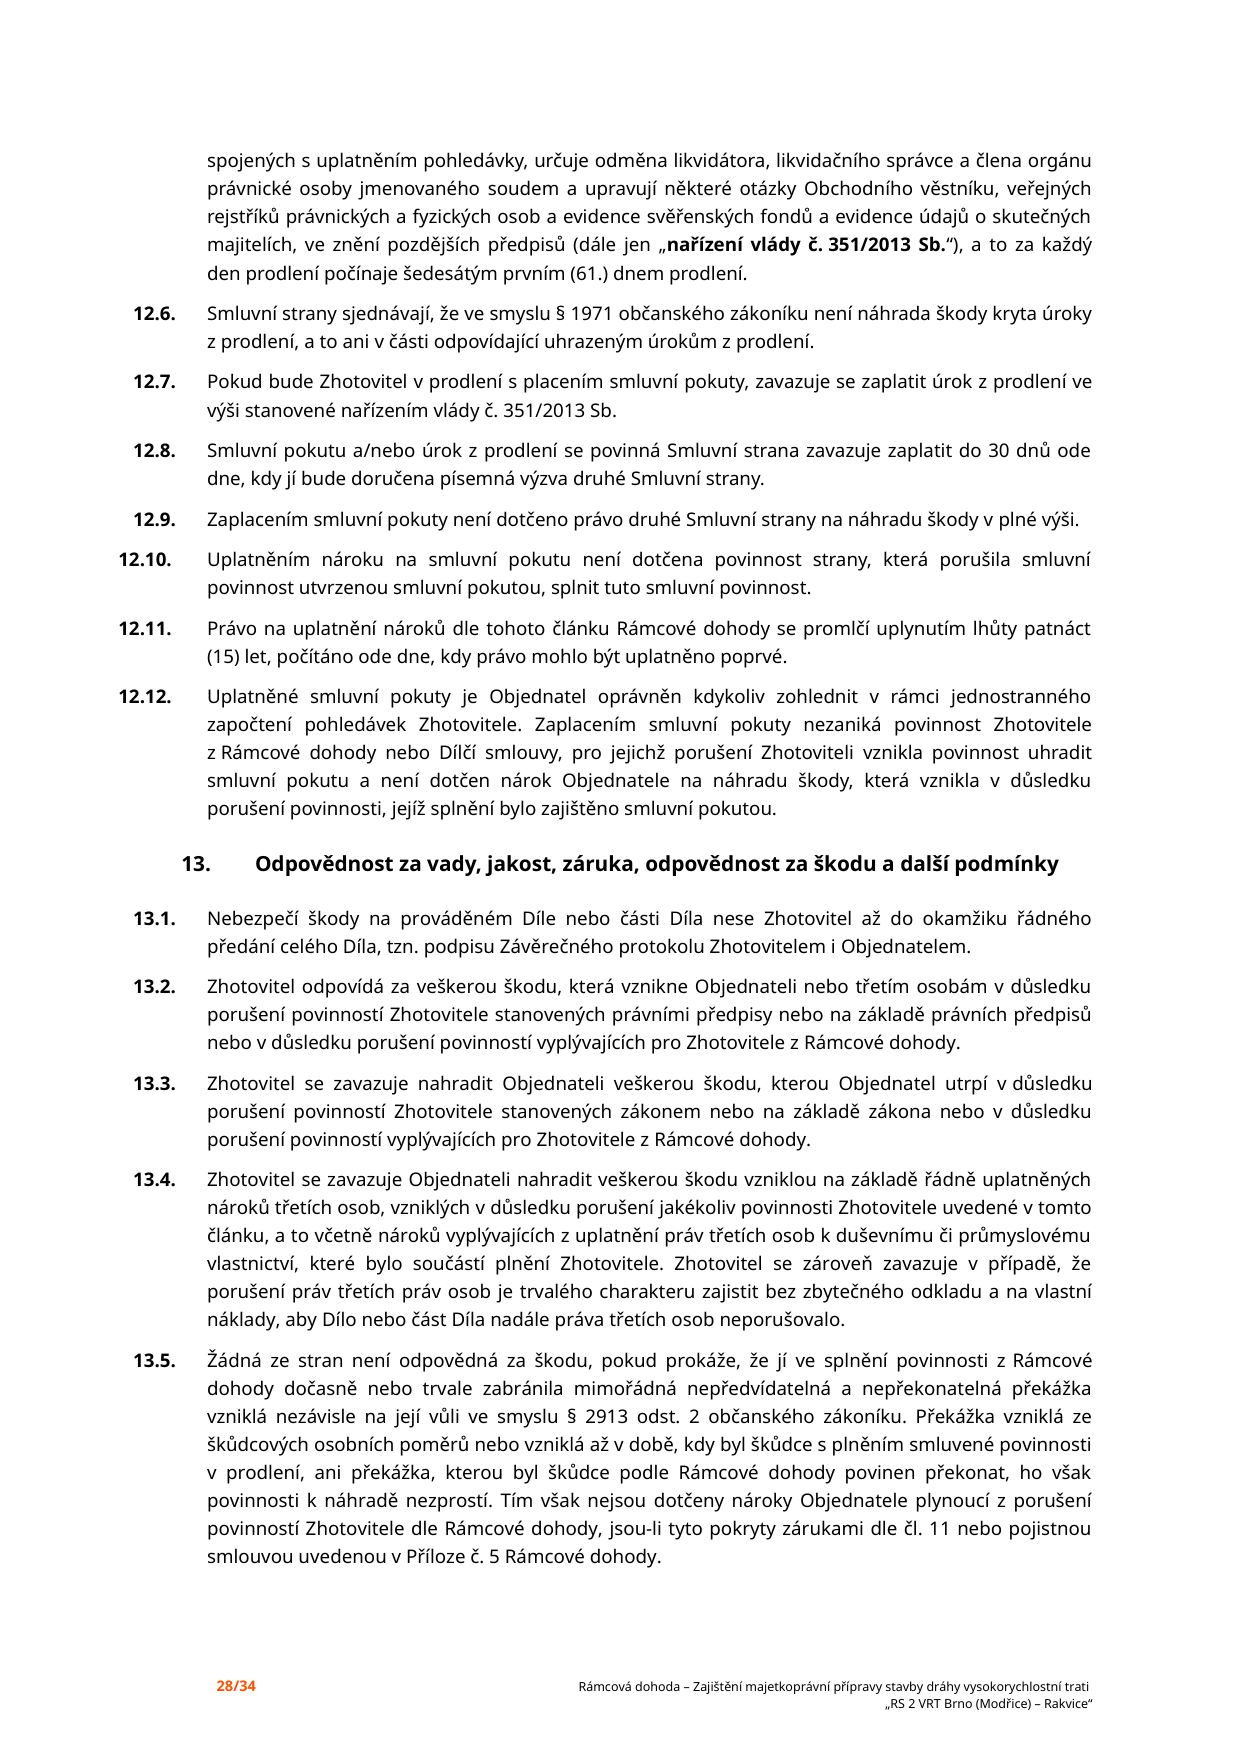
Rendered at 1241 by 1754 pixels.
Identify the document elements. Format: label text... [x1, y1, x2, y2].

subtitle Právo na uplatnění nároků dle tohoto článku Rámcové dohody se promlčí uplynutím lhůty patnáct (15) let, počítáno ode dne, kdy právo mohlo být uplatněno poprvé. [118, 615, 1092, 668]
list Zhotovitel se zavazuje Objednateli nahradit veškerou škodu vzniklou na základě řádně uplatněných nároků třetích osob, vzniklých v důsledku porušení jakékoliv povinnosti Zhotovitele uvedené v tomto článku, a to včetně nároků vyplývajících z uplatnění práv třetích osob k duševnímu či průmyslovému vlastnictví, které bylo součástí plnění Zhotovitele. Zhotovitel se zároveň zavazuje v případě, že porušení práv třetích práv osob je trvalého charakteru zajistit bez zbytečného odkladu a na vlastní náklady, aby Dílo nebo část Díla nadále práva třetích osob neporušovalo. [133, 1167, 1092, 1332]
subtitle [133, 148, 1092, 285]
subtitle Uplatněné smluvní pokuty je Objednatel oprávněn kdykoliv zohlednit v rámci jednostranného započtení pohledávek Zhotovitele. Zaplacením smluvní pokuty nezaniká povinnost Zhotovitele z Rámcové dohody nebo Dílčí smlouvy, pro jejichž porušení Zhotoviteli vznikla povinnost uhradit smluvní pokutu a není dotčen nárok Objednatele na náhradu škody, která vznikla v důsledku porušení povinnosti, jejíž splnění bylo zajištěno smluvní pokutou. [118, 683, 1092, 821]
subtitle Odpovědnost za vady, jakost, záruka, odpovědnost za škodu a další podmínky [148, 849, 1092, 877]
list Žádná ze stran není odpovědná za škodu, pokud prokáže, že jí ve splnění povinnosti z Rámcové dohody dočasně nebo trvale zabránila mimořádná nepředvídatelná a nepřekonatelná překážka vzniklá nezávisle na její vůli ve smyslu § 2913 odst. 2 občanského zákoníku. Překážka vzniklá ze škůdcových osobních poměrů nebo vzniklá až v době, kdy byl škůdce s plněním smluvené povinnosti v prodlení, ani překážka, kterou byl škůdce podle Rámcové dohody povinen překonat, ho však povinnosti k náhradě nezprostí. Tím však nejsou dotčeny nároky Objednatele plynoucí z porušení povinností Zhotovitele dle Rámcové dohody, jsou-li tyto pokryty zárukami dle čl. 11 nebo pojistnou smlouvou uvedenou v Příloze č. 5 Rámcové dohody. [133, 1347, 1092, 1569]
subtitle Pokud bude Zhotovitel v prodlení s placením smluvní pokuty, zavazuje se zaplatit úrok z prodlení ve výši stanovené nařízením vlády č. 351/2013 Sb. [133, 369, 1092, 422]
list Zhotovitel odpovídá za veškerou škodu, která vznikne Objednateli nebo třetím osobám v důsledku porušení povinností Zhotovitele stanovených právními předpisy nebo na základě právních předpisů nebo v důsledku porušení povinností vyplývajících pro Zhotovitele z Rámcové dohody. [133, 973, 1092, 1055]
subtitle Smluvní pokutu a/nebo úrok z prodlení se povinná Smluvní strana zavazuje zaplatit do 30 dnů ode dne, kdy jí bude doručena písemná výzva druhé Smluvní strany. [133, 437, 1092, 491]
subtitle Smluvní strany sjednávají, že ve smyslu § 1971 občanského zákoníku není náhrada škody kryta úroky z prodlení, a to ani v části odpovídající uhrazeným úrokům z prodlení. [133, 300, 1092, 354]
list Zhotovitel se zavazuje nahradit Objednateli veškerou škodu, kterou Objednatel utrpí v důsledku porušení povinností Zhotovitele stanovených zákonem nebo na základě zákona nebo v důsledku porušení povinností vyplývajících pro Zhotovitele z Rámcové dohody. [133, 1070, 1092, 1152]
list Nebezpečí škody na prováděném Díle nebo části Díla nese Zhotovitel až do okamžiku řádného předání celého Díla, tzn. podpisu Závěrečného protokolu Zhotovitelem i Objednatelem. [133, 905, 1092, 958]
subtitle Zaplacením smluvní pokuty není dotčeno právo druhé Smluvní strany na náhradu škody v plné výši. [133, 506, 1092, 531]
subtitle Uplatněním nároku na smluvní pokutu není dotčena povinnost strany, která porušila smluvní povinnost utvrzenou smluvní pokutou, splnit tuto smluvní povinnost. [118, 546, 1092, 600]
